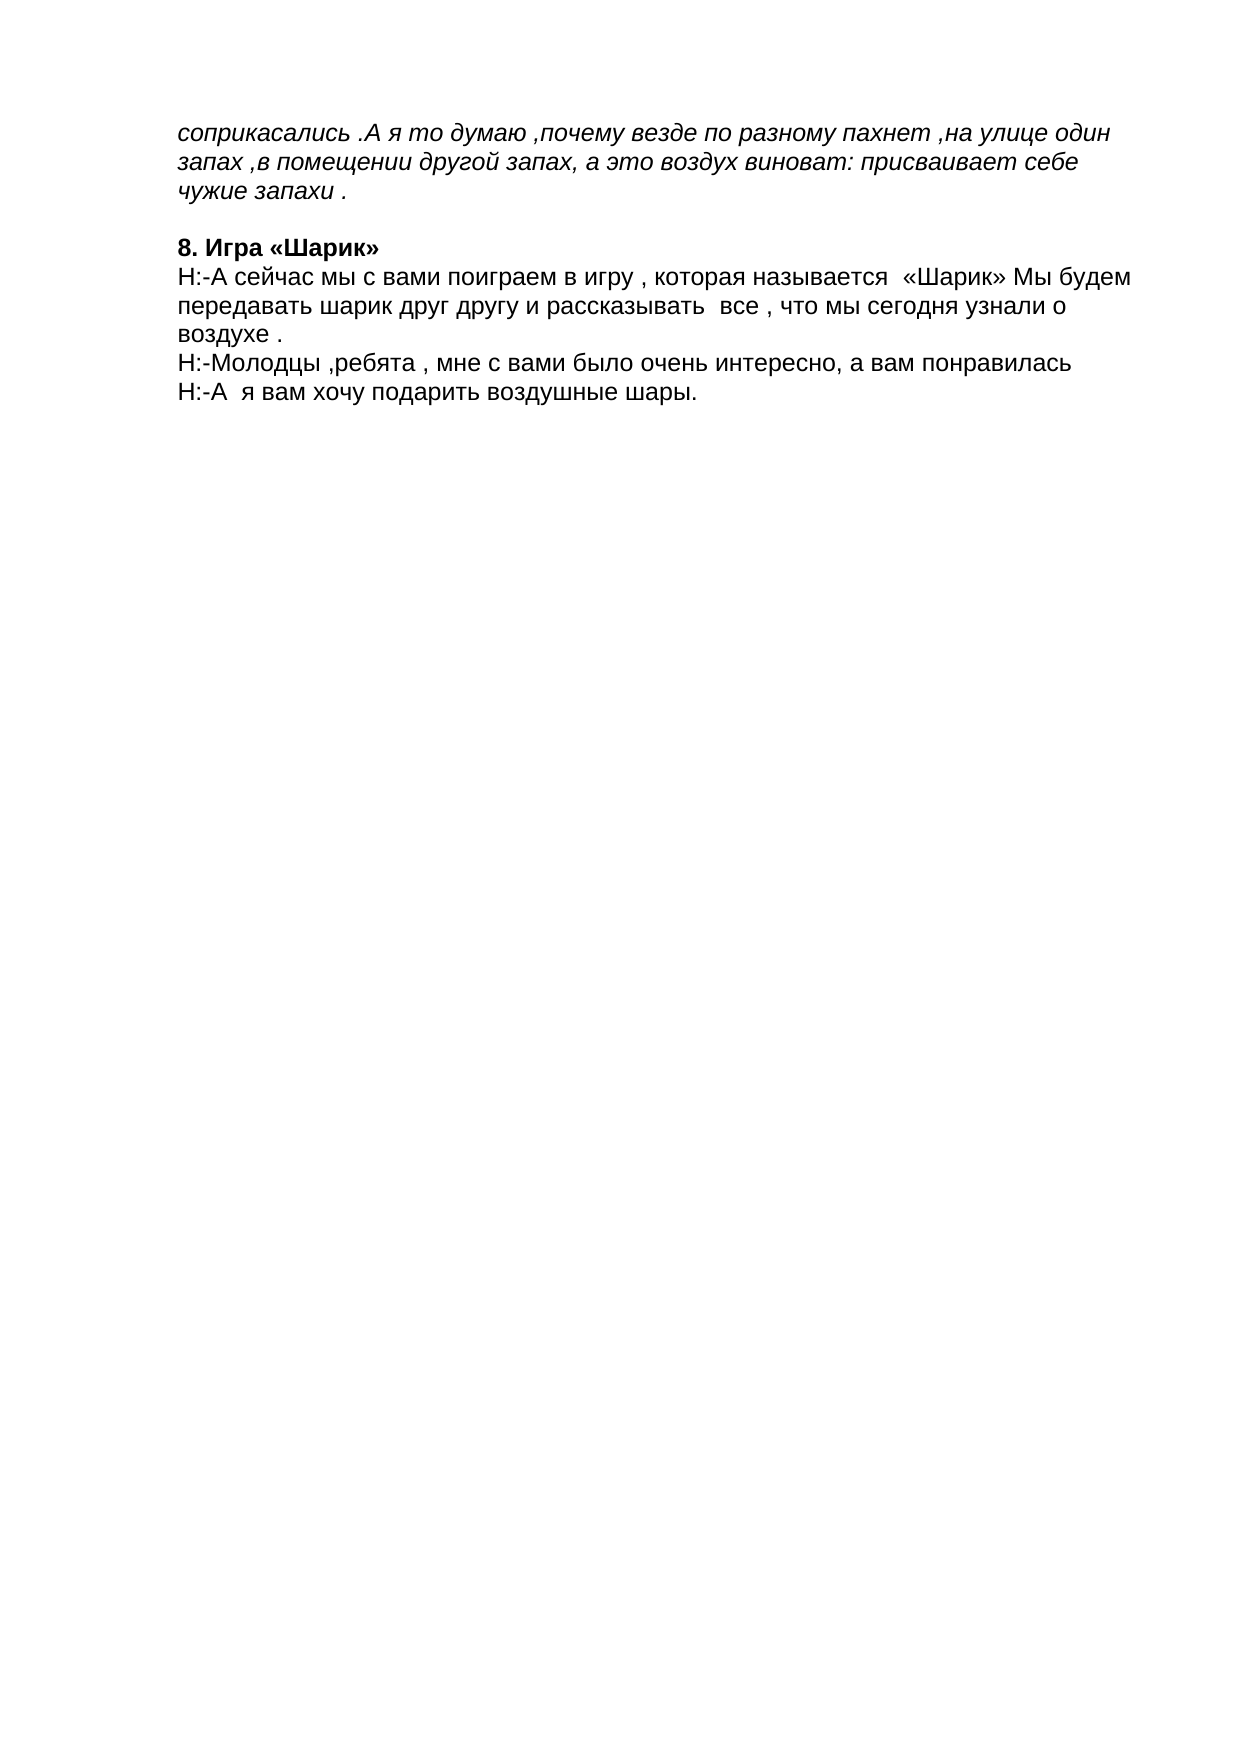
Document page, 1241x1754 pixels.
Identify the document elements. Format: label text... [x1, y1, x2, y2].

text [177, 118, 1152, 204]
text Н:-Молодцы ,ребята , мне с вами было очень интересно, а вам понравилась [177, 348, 1152, 377]
text Н:-А я вам хочу подарить воздушные шары. [177, 377, 1152, 406]
text 8. Игра «Шарик» [177, 233, 1152, 262]
text Н:-А сейчас мы с вами поиграем в игру , которая называется «Шарик» Мы будем передавать шарик друг другу и рассказывать все , что мы сегодня узнали о воздухе . [177, 262, 1152, 348]
